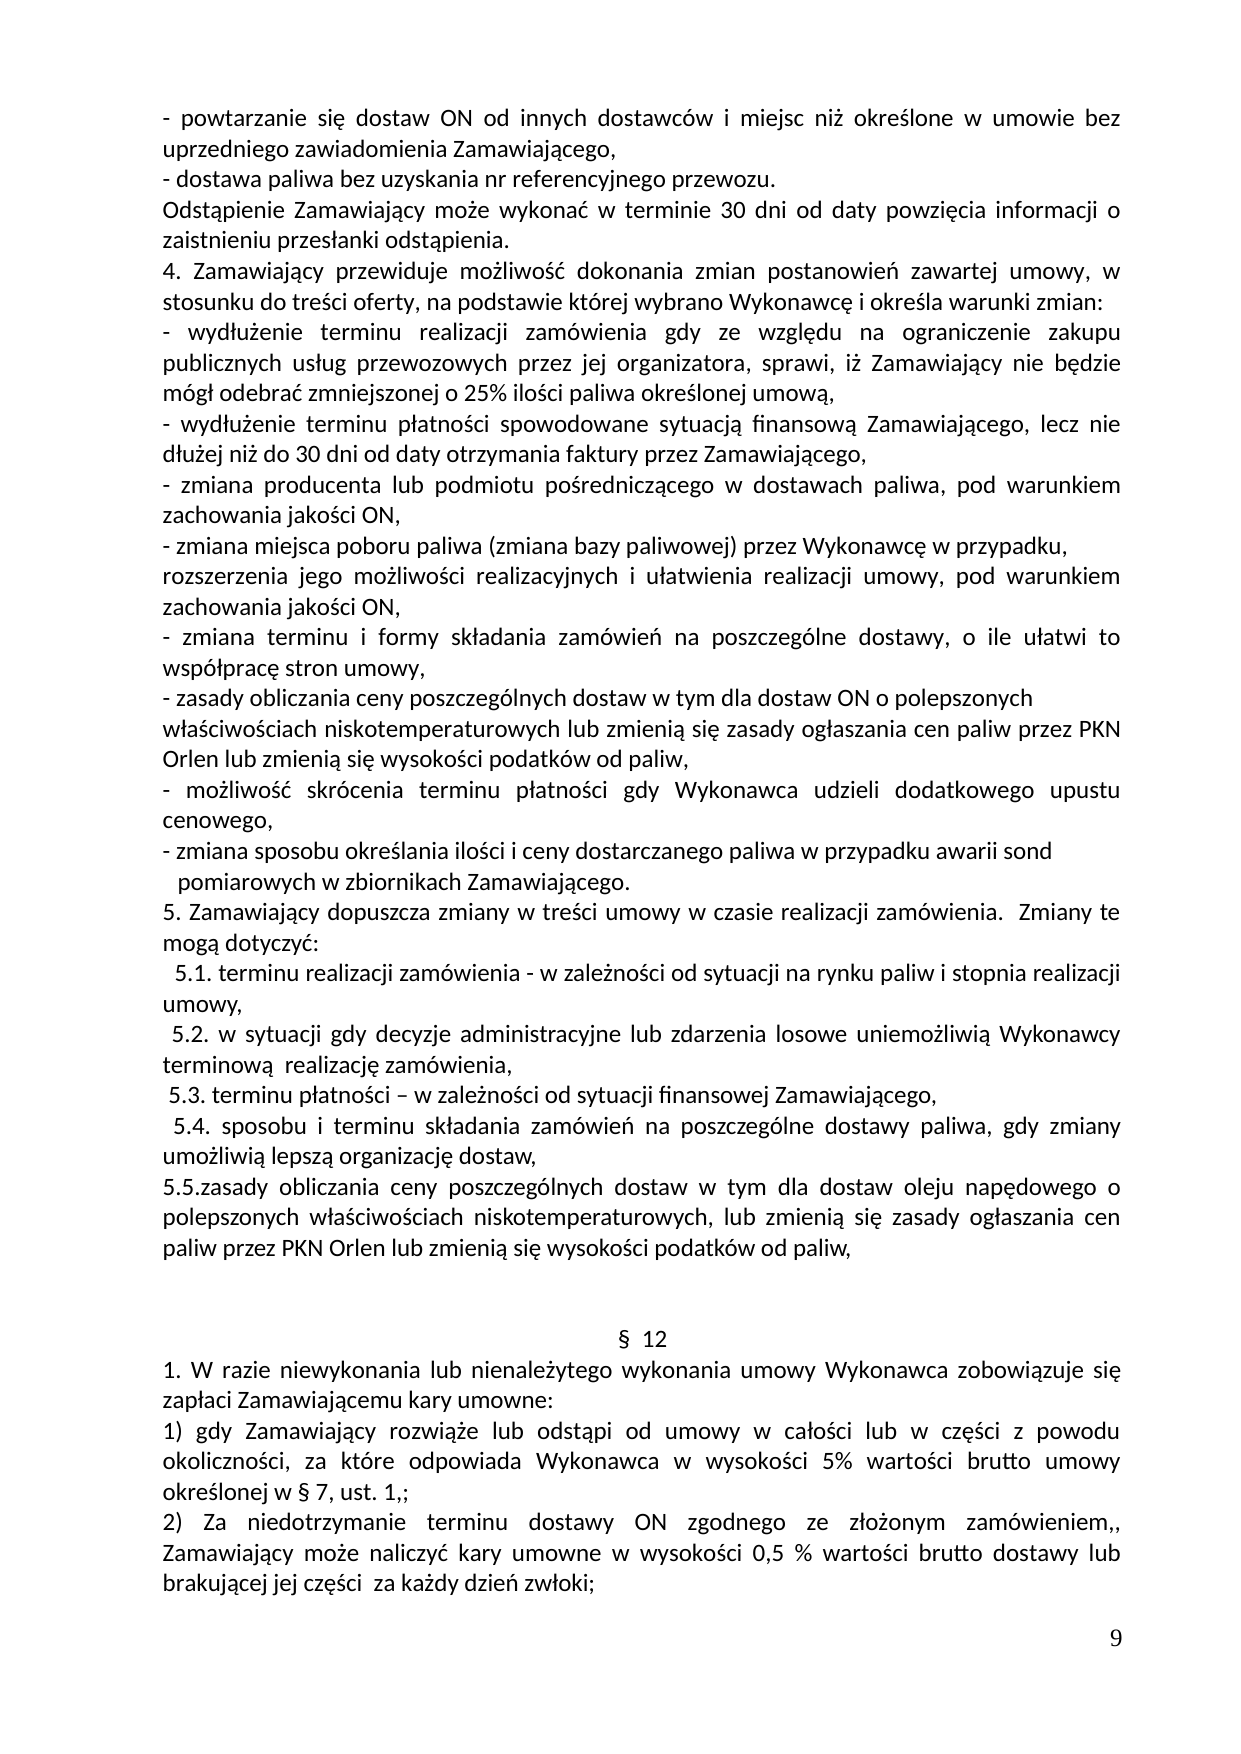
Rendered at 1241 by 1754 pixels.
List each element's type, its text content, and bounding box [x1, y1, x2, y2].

text - zmiana miejsca poboru paliwa (zmiana bazy paliwowej) przez Wykonawcę w przypadku, [162, 530, 1122, 560]
text 5.2. w sytuacji gdy decyzje administracyjne lub zdarzenia losowe uniemożliwią Wykonawcy terminową realizację zamówienia, [162, 1018, 1122, 1079]
text - wydłużenie terminu realizacji zamówienia gdy ze względu na ograniczenie zakupu publicznych usług przewozowych przez jej organizatora, sprawi, iż Zamawiający nie będzie mógł odebrać zmniejszonej o 25% ilości paliwa określonej umową, [162, 316, 1122, 408]
text 5.3. terminu płatności – w zależności od sytuacji finansowej Zamawiającego, [162, 1079, 1122, 1110]
text - powtarzanie się dostaw ON od innych dostawców i miejsc niż określone w umowie bez uprzedniego zawiadomienia Zamawiającego, [162, 103, 1122, 164]
text - wydłużenie terminu płatności spowodowane sytuacją finansową Zamawiającego, lecz nie dłużej niż do 30 dni od daty otrzymania faktury przez Zamawiającego, [162, 408, 1122, 469]
text - zmiana sposobu określania ilości i ceny dostarczanego paliwa w przypadku awarii sond [162, 835, 1122, 866]
text rozszerzenia jego możliwości realizacyjnych i ułatwienia realizacji umowy, pod warunkiem zachowania jakości ON, [162, 560, 1122, 621]
text 5. Zamawiający dopuszcza zmiany w treści umowy w czasie realizacji zamówienia. Zmiany te mogą dotyczyć: [162, 896, 1122, 957]
text 4. Zamawiający przewiduje możliwość dokonania zmian postanowień zawartej umowy, w stosunku do treści oferty, na podstawie której wybrano Wykonawcę i określa warunki zmian: [162, 255, 1122, 316]
text 5.4. sposobu i terminu składania zamówień na poszczególne dostawy paliwa, gdy zmiany umożliwią lepszą organizację dostaw, [162, 1110, 1122, 1171]
text - dostawa paliwa bez uzyskania nr referencyjnego przewozu. [162, 164, 1122, 194]
text 5.5.zasady obliczania ceny poszczególnych dostaw w tym dla dostaw oleju napędowego o polepszonych właściwościach niskotemperaturowych, lub zmienią się zasady ogłaszania cen paliw przez PKN Orlen lub zmienią się wysokości podatków od paliw, [162, 1171, 1122, 1262]
text pomiarowych w zbiornikach Zamawiającego. [177, 866, 1122, 896]
text 2) Za niedotrzymanie terminu dostawy ON zgodnego ze złożonym zamówieniem,, Zamawiający może naliczyć kary umowne w wysokości 0,5 % wartości brutto dostawy lub brakującej jej części za każdy dzień zwłoki; [162, 1507, 1122, 1598]
text 5.1. terminu realizacji zamówienia - w zależności od sytuacji na rynku paliw i stopnia realizacji umowy, [162, 957, 1122, 1018]
text 1. W razie niewykonania lub nienależytego wykonania umowy Wykonawca zobowiązuje się zapłaci Zamawiającemu kary umowne: [162, 1354, 1122, 1415]
text § 12 [162, 1323, 1122, 1354]
text - zasady obliczania ceny poszczególnych dostaw w tym dla dostaw ON o polepszonych [162, 682, 1122, 713]
text - zmiana producenta lub podmiotu pośredniczącego w dostawach paliwa, pod warunkiem zachowania jakości ON, [162, 469, 1122, 530]
text - zmiana terminu i formy składania zamówień na poszczególne dostawy, o ile ułatwi to współpracę stron umowy, [162, 621, 1122, 682]
text 1) gdy Zamawiający rozwiąże lub odstąpi od umowy w całości lub w części z powodu okoliczności, za które odpowiada Wykonawca w wysokości 5% wartości brutto umowy określonej w § 7, ust. 1,; [162, 1415, 1122, 1507]
text Odstąpienie Zamawiający może wykonać w terminie 30 dni od daty powzięcia informacji o zaistnieniu przesłanki odstąpienia. [162, 194, 1122, 255]
text właściwościach niskotemperaturowych lub zmienią się zasady ogłaszania cen paliw przez PKN Orlen lub zmienią się wysokości podatków od paliw, [162, 713, 1122, 774]
text - możliwość skrócenia terminu płatności gdy Wykonawca udzieli dodatkowego upustu cenowego, [162, 774, 1122, 835]
